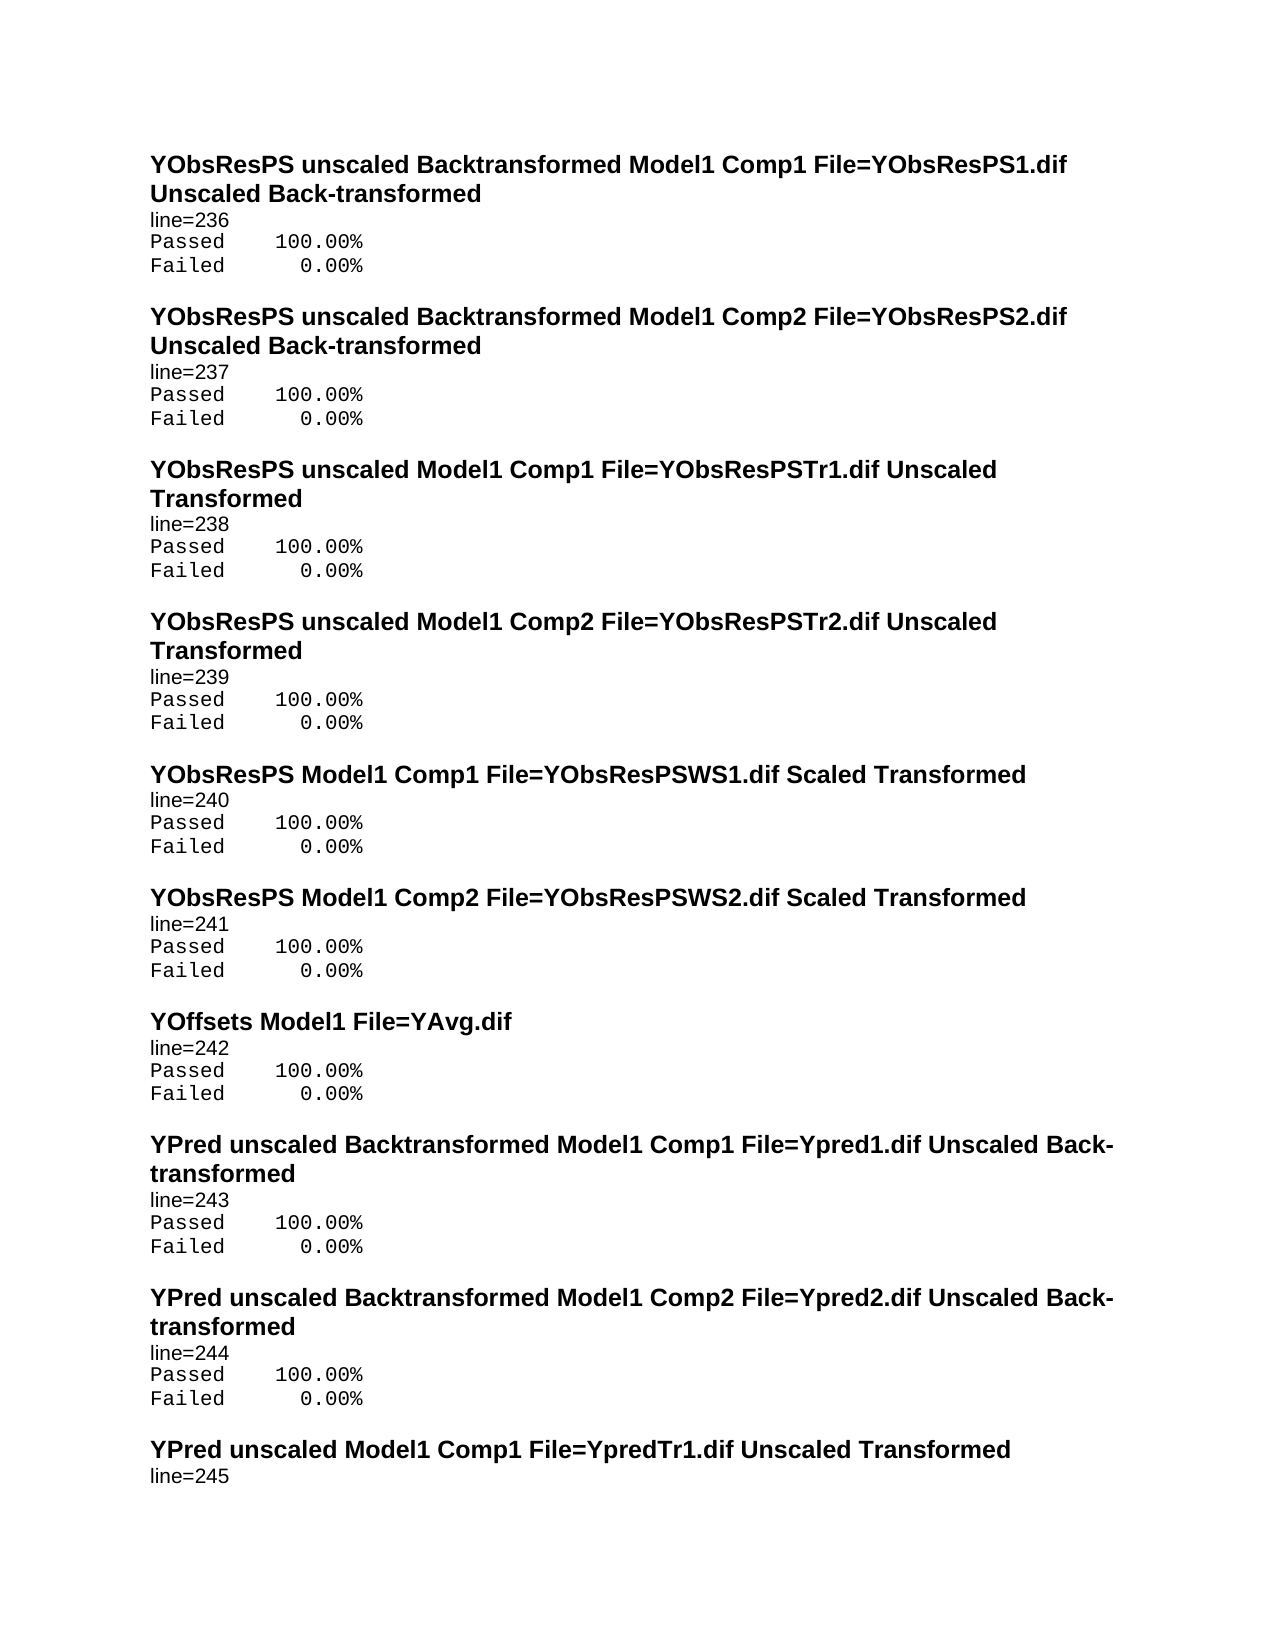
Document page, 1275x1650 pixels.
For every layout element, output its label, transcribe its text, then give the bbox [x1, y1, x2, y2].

text Passed 100.00% [150, 936, 1125, 959]
text Failed 0.00% [150, 712, 1125, 736]
text line=240 [150, 788, 1125, 812]
text YPred unscaled Backtransformed Model1 Comp2 File=Ypred2.dif Unscaled Back-transformed [150, 1283, 1125, 1340]
text Passed 100.00% [150, 231, 1125, 255]
text YObsResPS unscaled Backtransformed Model1 Comp2 File=YObsResPS2.dif Unscaled Back-transformed [150, 302, 1125, 360]
text Failed 0.00% [150, 1388, 1125, 1412]
text YObsResPS unscaled Model1 Comp1 File=YObsResPSTr1.dif Unscaled Transformed [150, 455, 1125, 512]
text YObsResPS Model1 Comp2 File=YObsResPSWS2.dif Scaled Transformed [150, 883, 1125, 912]
text Failed 0.00% [150, 407, 1125, 431]
text line=239 [150, 665, 1125, 689]
text line=243 [150, 1188, 1125, 1212]
text Passed 100.00% [150, 1059, 1125, 1083]
text YObsResPS unscaled Model1 Comp2 File=YObsResPSTr2.dif Unscaled Transformed [150, 607, 1125, 665]
text line=236 [150, 207, 1125, 231]
text Failed 0.00% [150, 255, 1125, 279]
text line=237 [150, 360, 1125, 384]
text Failed 0.00% [150, 1083, 1125, 1107]
text Passed 100.00% [150, 1364, 1125, 1388]
text Failed 0.00% [150, 560, 1125, 583]
text YOffsets Model1 File=YAvg.dif [150, 1007, 1125, 1036]
text line=244 [150, 1340, 1125, 1364]
text line=242 [150, 1036, 1125, 1059]
text line=238 [150, 512, 1125, 536]
text Failed 0.00% [150, 836, 1125, 859]
text Passed 100.00% [150, 536, 1125, 560]
text YObsResPS unscaled Backtransformed Model1 Comp1 File=YObsResPS1.dif Unscaled Back-transformed [150, 150, 1125, 207]
text Failed 0.00% [150, 959, 1125, 983]
text line=245 [150, 1464, 1125, 1488]
text Failed 0.00% [150, 1236, 1125, 1259]
text YPred unscaled Backtransformed Model1 Comp1 File=Ypred1.dif Unscaled Back-transformed [150, 1131, 1125, 1188]
text Passed 100.00% [150, 1212, 1125, 1236]
text Passed 100.00% [150, 384, 1125, 407]
text Passed 100.00% [150, 689, 1125, 712]
text YPred unscaled Model1 Comp1 File=YpredTr1.dif Unscaled Transformed [150, 1435, 1125, 1464]
text line=241 [150, 912, 1125, 936]
text YObsResPS Model1 Comp1 File=YObsResPSWS1.dif Scaled Transformed [150, 759, 1125, 788]
text Passed 100.00% [150, 812, 1125, 836]
